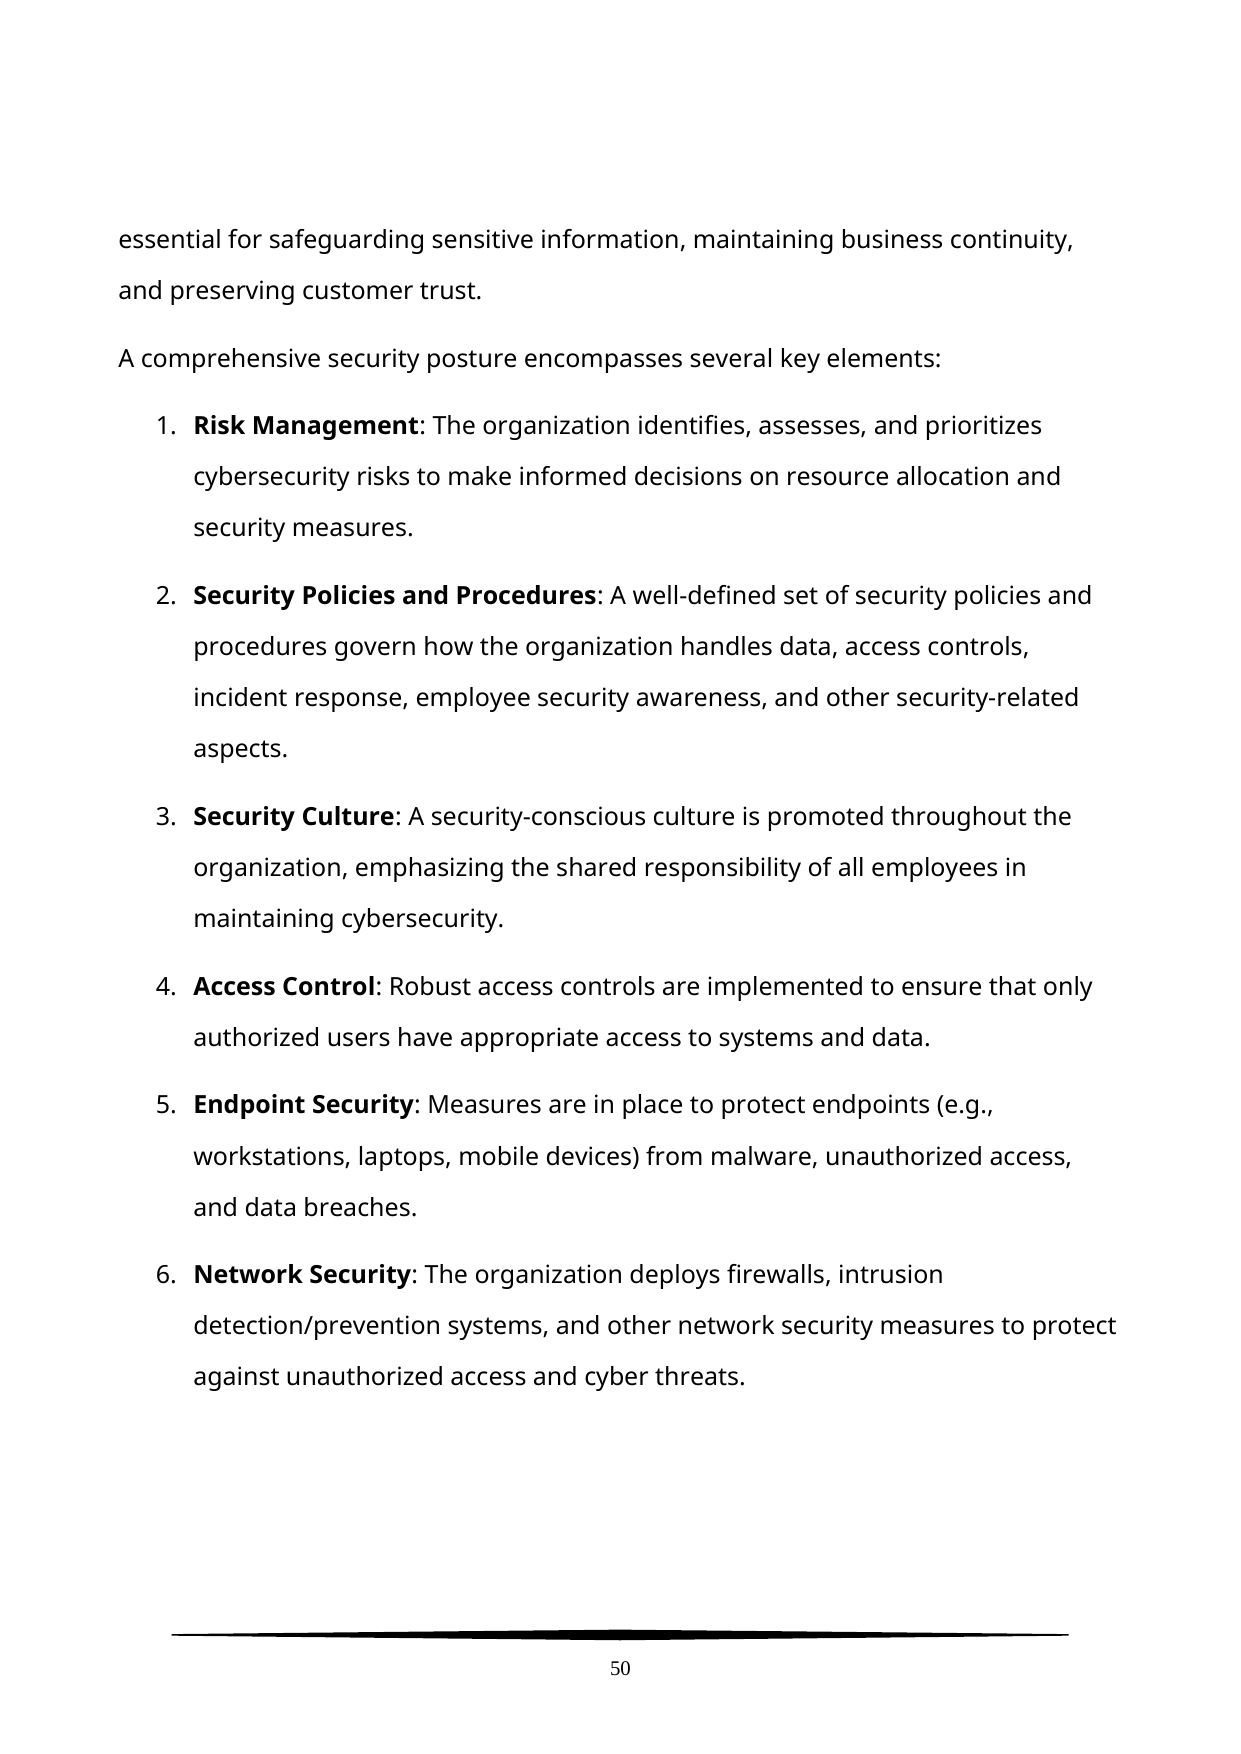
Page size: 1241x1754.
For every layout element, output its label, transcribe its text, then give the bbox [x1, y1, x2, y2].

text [118, 222, 1122, 307]
list Endpoint Security: Measures are in place to protect endpoints (e.g., workstations, laptops, mobile devices) from malware, unauthorized access, and data breaches. [156, 1087, 1122, 1223]
list Security Culture: A security-conscious culture is promoted throughout the organization, emphasizing the shared responsibility of all employees in maintaining cybersecurity. [156, 799, 1122, 935]
list Risk Management: The organization identifies, assesses, and prioritizes cybersecurity risks to make informed decisions on resource allocation and security measures. [156, 408, 1122, 544]
list Access Control: Robust access controls are implemented to ensure that only authorized users have appropriate access to systems and data. [156, 968, 1122, 1053]
list Network Security: The organization deploys firewalls, intrusion detection/prevention systems, and other network security measures to protect against unauthorized access and cyber threats. [156, 1257, 1122, 1393]
text A comprehensive security posture encompasses several key elements: [118, 340, 1122, 374]
list Security Policies and Procedures: A well-defined set of security policies and procedures govern how the organization handles data, access controls, incident response, employee security awareness, and other security-related aspects. [156, 578, 1122, 765]
